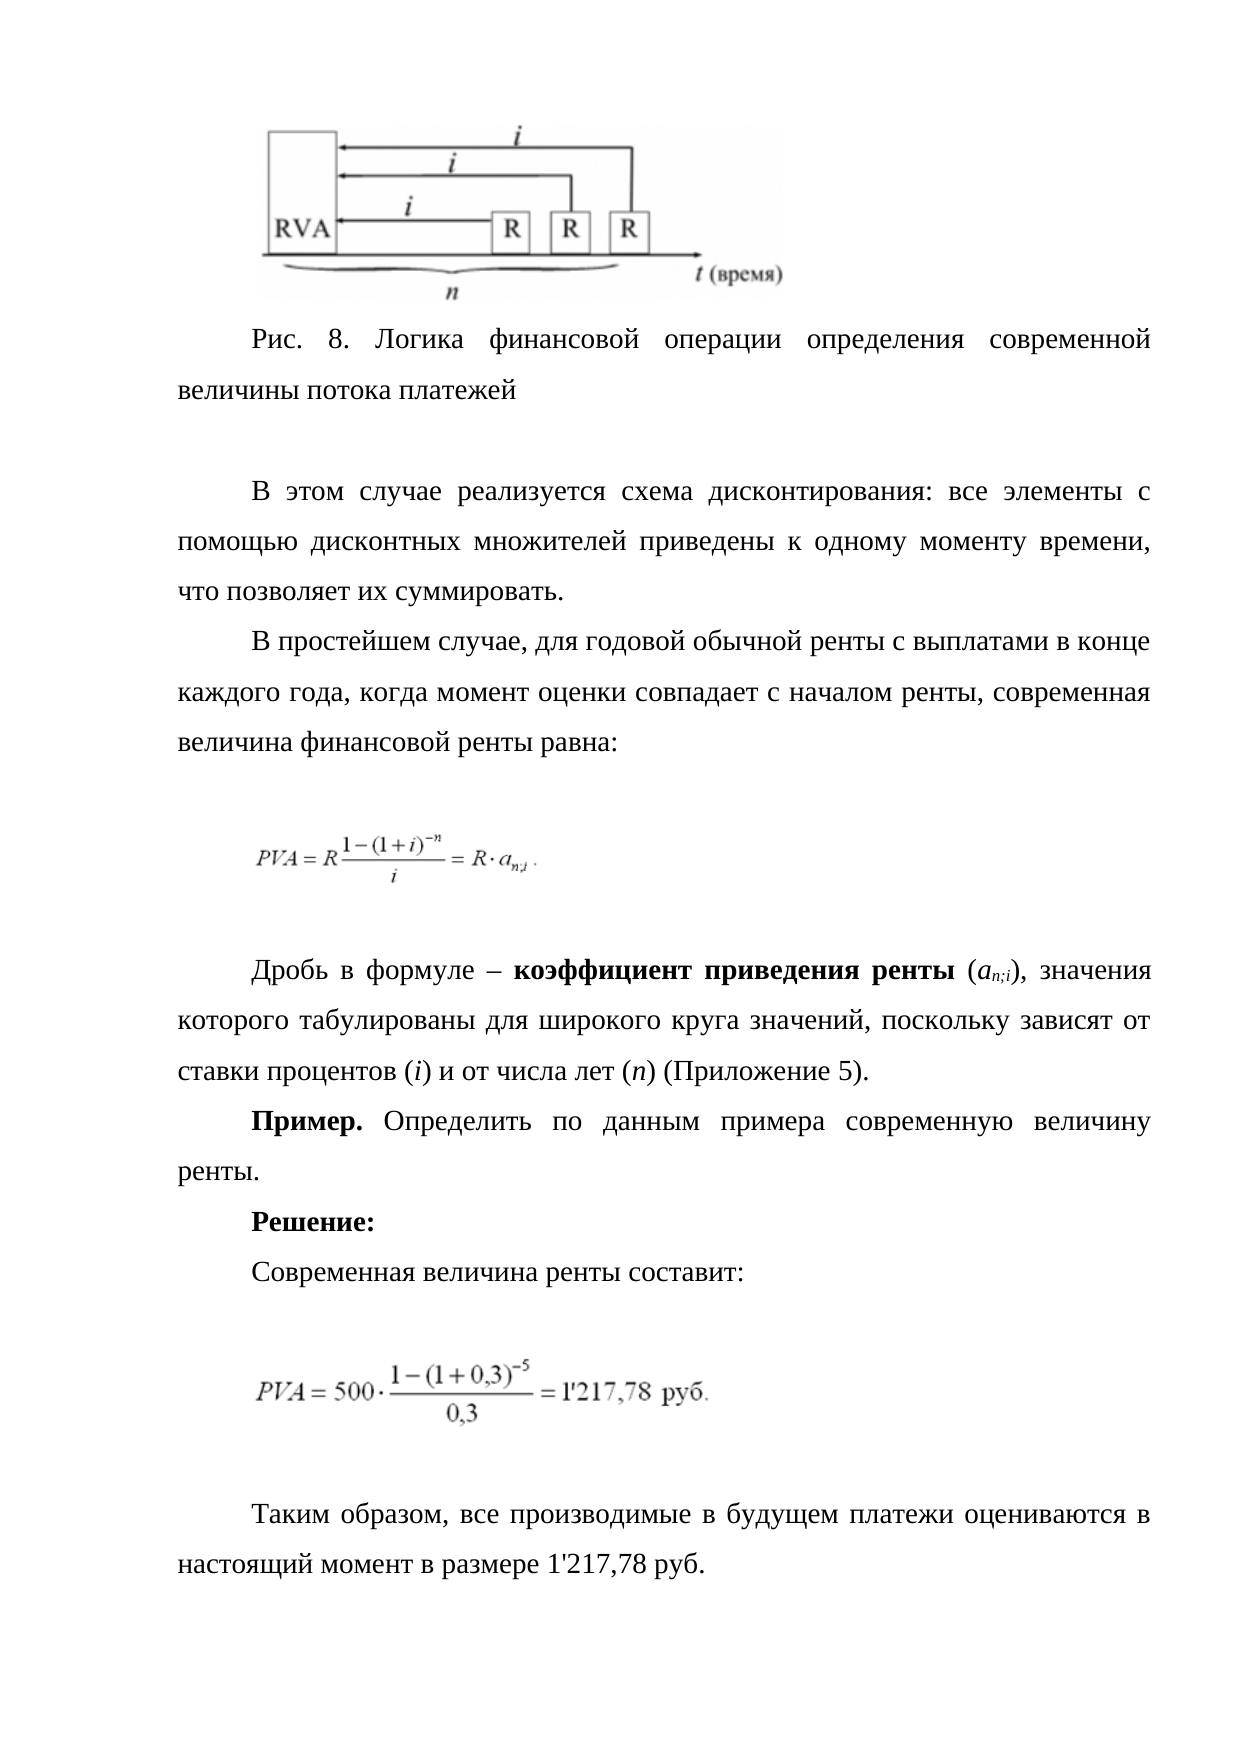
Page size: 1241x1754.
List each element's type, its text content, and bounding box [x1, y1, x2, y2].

text Пример. Определить по данным примера современную величину ренты. [177, 1103, 1152, 1187]
text Современная величина ренты составит: [177, 1254, 1152, 1287]
text В простейшем случае, для годовой обычной ренты с выплатами в конце каждого года, когда момент оценки совпадает с началом ренты, современная величина финансовой ренты равна: [177, 623, 1152, 758]
text Таким образом, все производимые в будущем платежи оцениваются в настоящий момент в размере 1'217,78 руб. [177, 1496, 1152, 1580]
text В этом случае реализуется схема дисконтирования: все элементы с помощью дисконтных множителей приведены к одному моменту времени, что позволяет их суммировать. [177, 473, 1152, 607]
picture [251, 1354, 716, 1432]
text Дробь в формуле – коэффициент приведения ренты (an;i), значения которого табулированы для широкого круга значений, поскольку зависят от ставки процентов (i) и от числа лет (n) (Приложение 5). [177, 952, 1152, 1086]
picture [251, 118, 795, 308]
text Решение: [177, 1204, 1152, 1237]
picture [251, 824, 544, 888]
text Рис. 8. Логика финансовой операции определения современной величины потока платежей [177, 322, 1152, 406]
